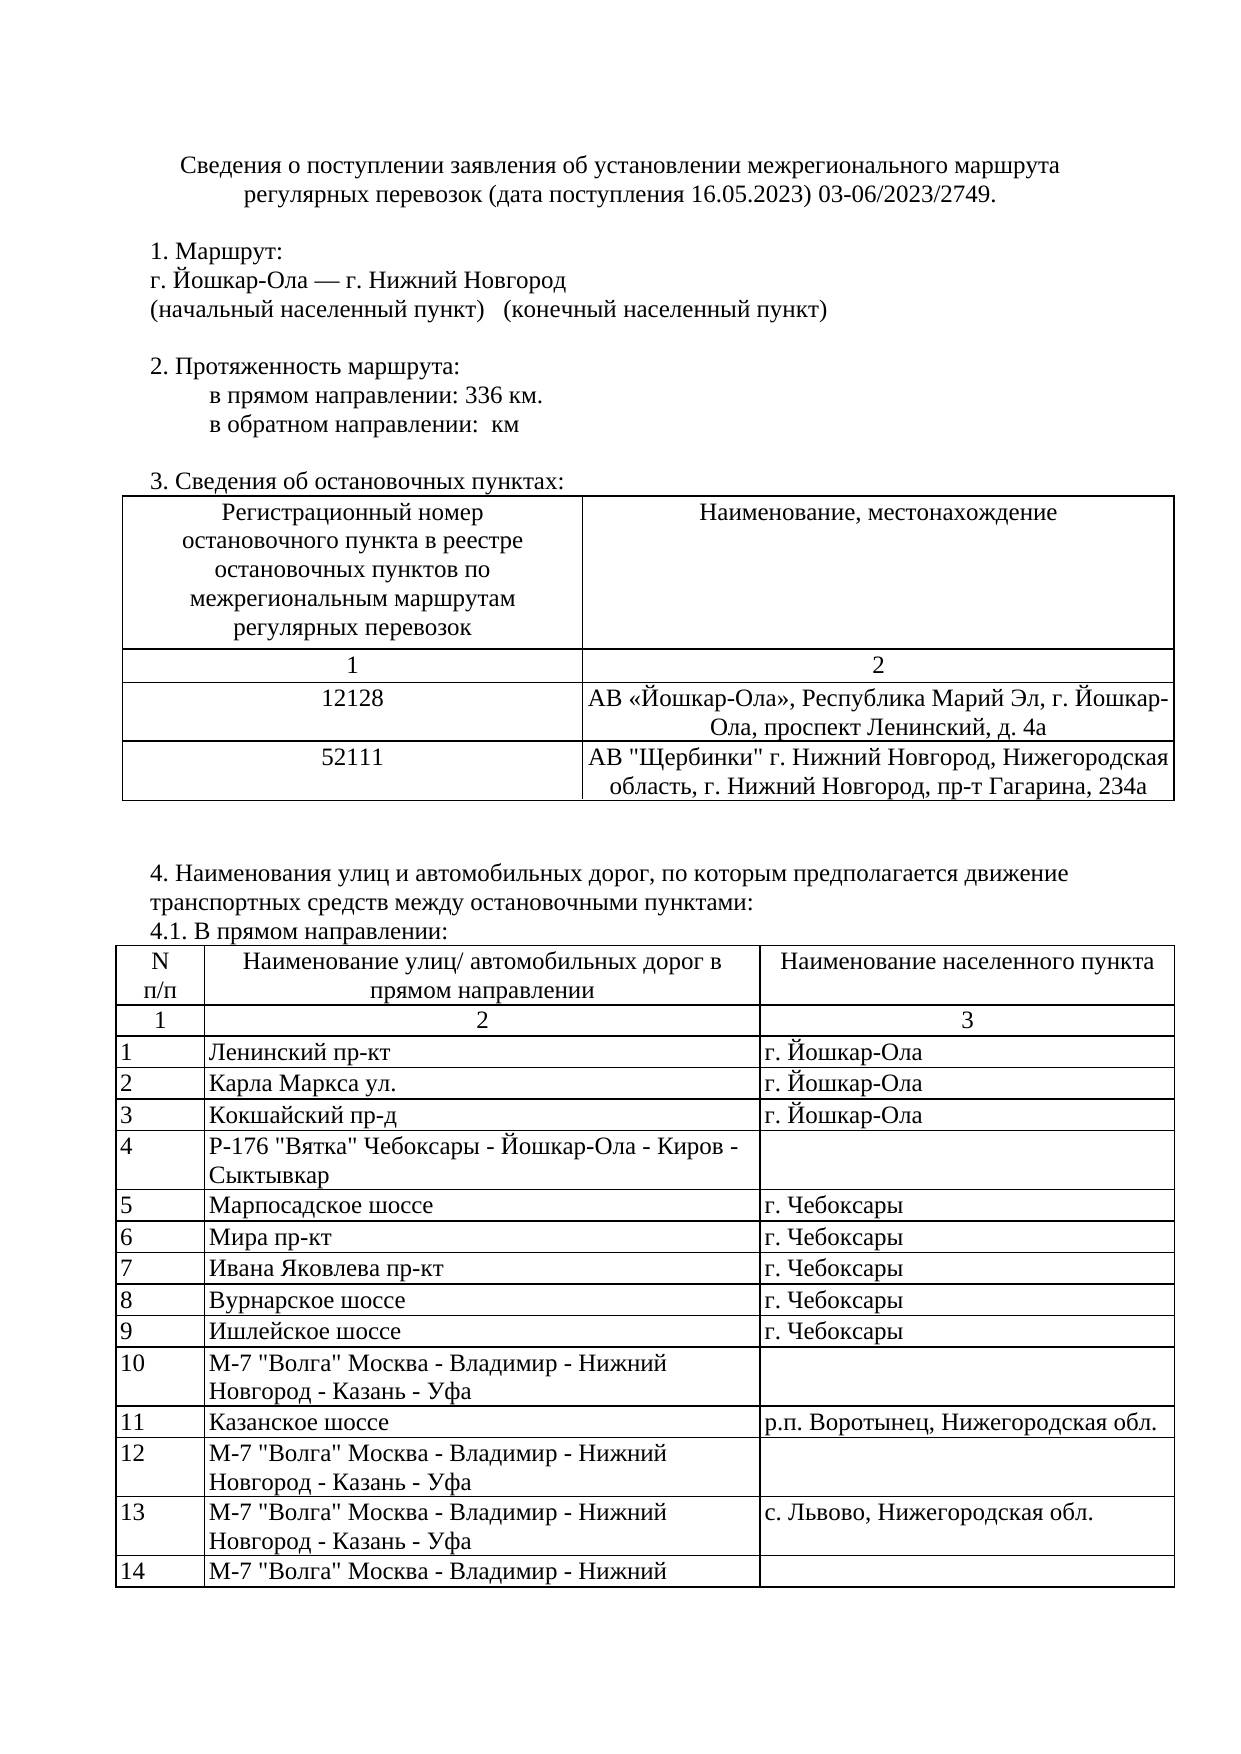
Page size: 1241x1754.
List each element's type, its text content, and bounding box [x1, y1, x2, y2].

text в прямом направлении: 336 км. [150, 380, 1090, 409]
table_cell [205, 1497, 759, 1555]
table_cell 7 [117, 1253, 204, 1283]
text 2. Протяженность маршрута: [150, 351, 1090, 380]
table_cell АВ «Йошкар-Ола», Республика Марий Эл, г. Йошкар-Ола, проспект Ленинский, д. 4а [583, 683, 1173, 740]
table_cell [761, 1131, 1174, 1189]
text г. Йошкар-Ола — г. Нижний Новгород [150, 265, 1090, 294]
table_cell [205, 1556, 759, 1586]
table_header Регистрационный номер остановочного пункта в реестре остановочных пунктов по межрегиональным маршрутам регулярных перевозок [123, 497, 582, 648]
table_cell Ишлейское шоссе [205, 1316, 759, 1346]
table_cell 3 [761, 1006, 1174, 1035]
table_cell 12128 [123, 683, 582, 740]
table_cell г. Чебоксары [761, 1316, 1174, 1346]
table_cell 2 [117, 1068, 204, 1098]
table_cell Р-176 "Вятка" Чебоксары - Йошкар-Ола - Киров - Сыктывкар [205, 1131, 759, 1189]
text 3. Сведения об остановочных пунктах: [150, 466, 1090, 495]
text 4. Наименования улиц и автомобильных дорог, по которым предполагается движение транспортных средств между остановочными пунктами: [150, 858, 1090, 916]
table_cell г. Чебоксары [761, 1222, 1174, 1252]
text (начальный населенный пункт) (конечный населенный пункт) [150, 294, 1090, 322]
table_cell р.п. Воротынец, Нижегородская обл. [761, 1407, 1174, 1437]
table_cell 6 [117, 1222, 204, 1252]
text 1. Маршрут: [150, 236, 1090, 265]
table_header N п/п [117, 946, 204, 1004]
table_cell 2 [583, 650, 1173, 681]
table_cell М-7 "Волга" Москва - Владимир - Нижний Новгород - Казань - Уфа [205, 1438, 759, 1496]
table_cell 1 [117, 1037, 204, 1067]
text в обратном направлении: км [150, 409, 1090, 437]
table_cell 3 [117, 1100, 204, 1130]
table_cell [761, 1438, 1174, 1496]
table_cell 14 [117, 1556, 204, 1586]
table_cell 1 [117, 1006, 204, 1035]
table_cell Мира пр-кт [205, 1222, 759, 1252]
table_cell АВ "Щербинки" г. Нижний Новгород, Нижегородская область, г. Нижний Новгород, пр-т Гагарина, 234а [583, 742, 1173, 799]
table_cell Карла Маркса ул. [205, 1068, 759, 1098]
table_cell Ленинский пр-кт [205, 1037, 759, 1067]
table_cell г. Йошкар-Ола [761, 1100, 1174, 1130]
table_cell [761, 1348, 1174, 1405]
table_cell 12 [117, 1438, 204, 1496]
table_cell 10 [117, 1348, 204, 1405]
table_cell 2 [205, 1006, 759, 1035]
table_cell г. Чебоксары [761, 1190, 1174, 1220]
table_cell 1 [123, 650, 582, 681]
table_cell 52111 [123, 742, 582, 799]
table_cell г. Чебоксары [761, 1253, 1174, 1283]
table_cell Кокшайский пр-д [205, 1100, 759, 1130]
table_header Наименование улиц/ автомобильных дорог в прямом направлении [205, 946, 759, 1004]
table_cell 5 [117, 1190, 204, 1220]
table_cell 13 [117, 1497, 204, 1555]
table_cell г. Чебоксары [761, 1285, 1174, 1314]
table_header Наименование населенного пункта [761, 946, 1174, 1004]
table_cell Казанское шоссе [205, 1407, 759, 1437]
text 4.1. В прямом направлении: [150, 916, 1090, 945]
text Сведения о поступлении заявления об установлении межрегионального маршрута регулярных перевозок (дата поступления 16.05.2023) 03-06/2023/2749. [150, 150, 1090, 207]
table_cell с. Львово, Нижегородская обл. [761, 1497, 1174, 1555]
table_cell Ивана Яковлева пр-кт [205, 1253, 759, 1283]
table_cell г. Йошкар-Ола [761, 1037, 1174, 1067]
table_cell Вурнарское шоссе [205, 1285, 759, 1314]
table_header Наименование, местонахождение [583, 497, 1173, 648]
table_cell 9 [117, 1316, 204, 1346]
table_cell 4 [117, 1131, 204, 1189]
table_cell 11 [117, 1407, 204, 1437]
table_cell г. Йошкар-Ола [761, 1068, 1174, 1098]
table_cell 8 [117, 1285, 204, 1314]
table_cell [761, 1556, 1174, 1586]
table_cell Марпосадское шоссе [205, 1190, 759, 1220]
table_cell М-7 "Волга" Москва - Владимир - Нижний Новгород - Казань - Уфа [205, 1348, 759, 1405]
